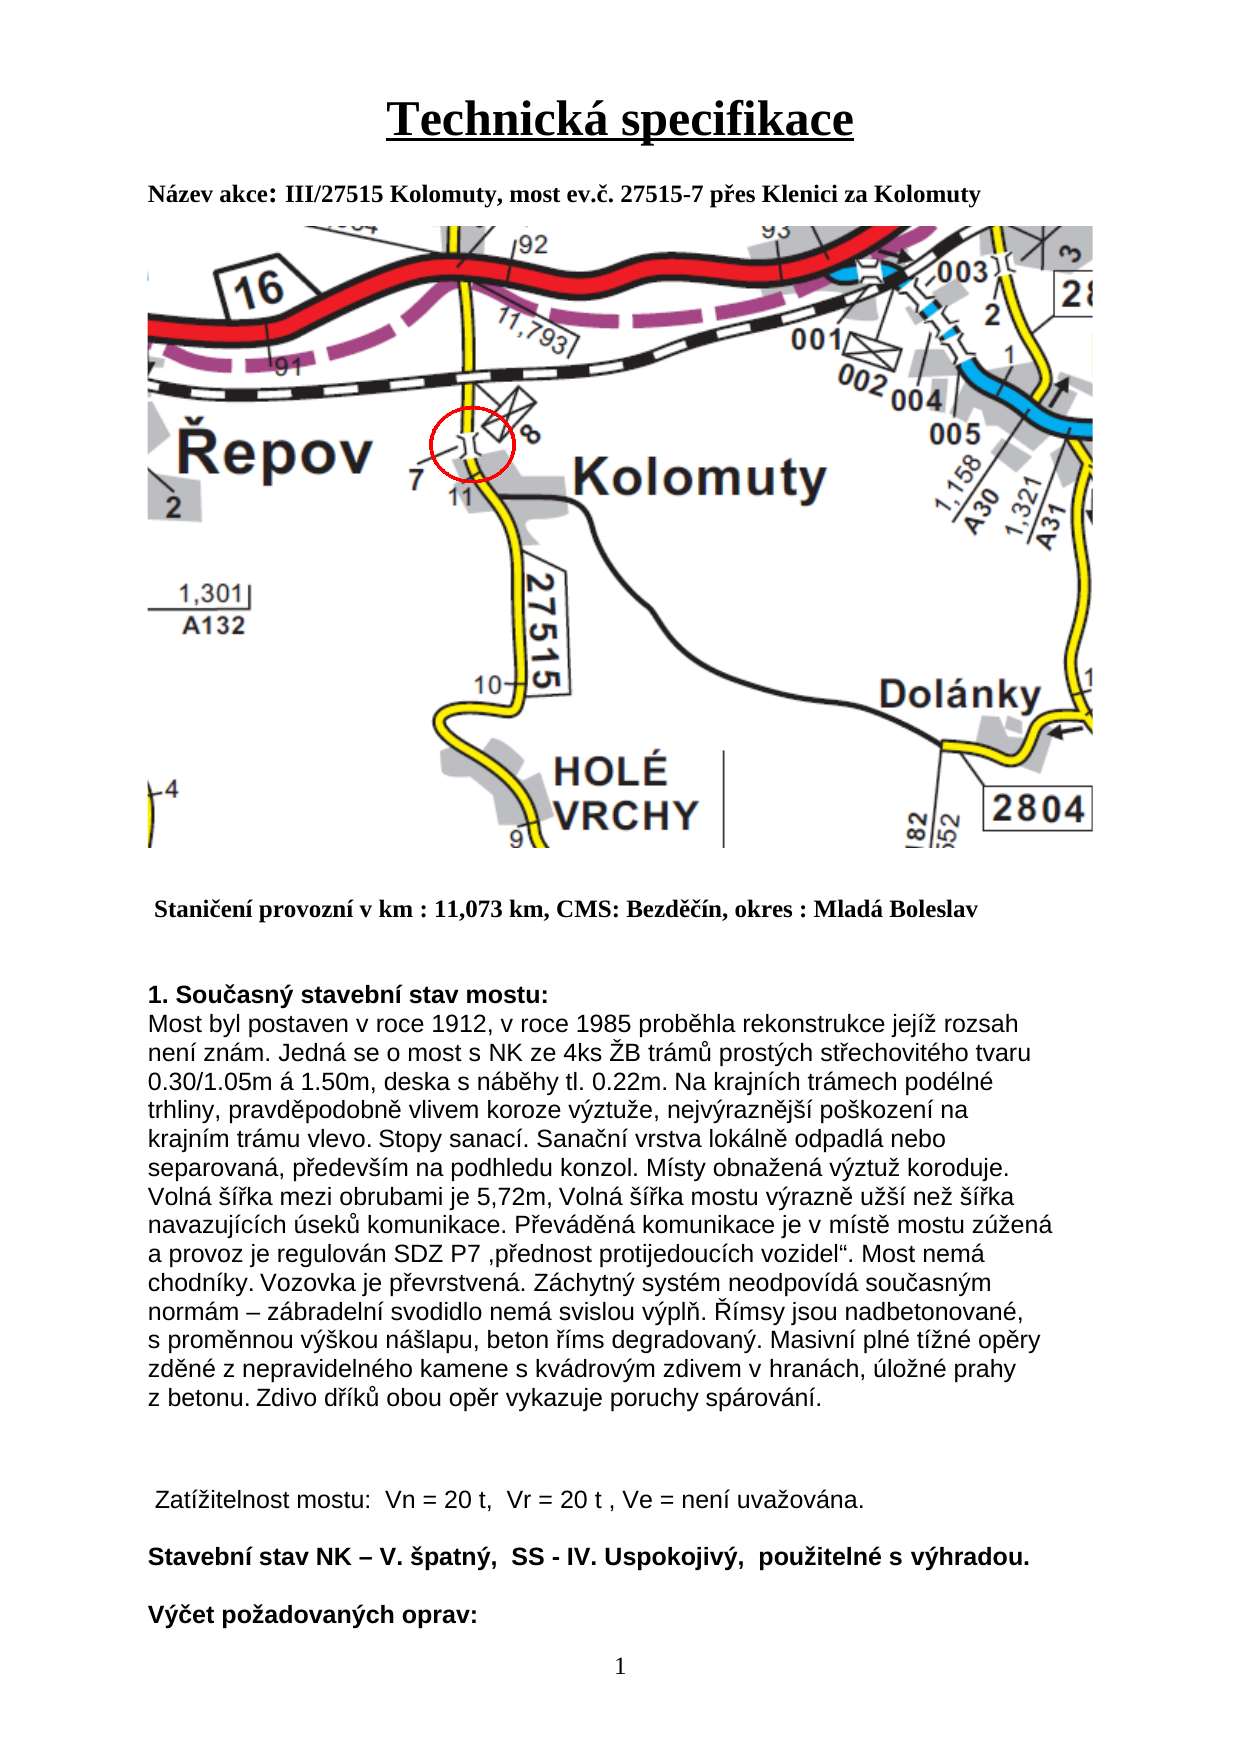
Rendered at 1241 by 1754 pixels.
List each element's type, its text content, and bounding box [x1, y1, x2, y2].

text Výčet požadovaných oprav: [148, 1600, 1092, 1629]
title Technická specifikace [148, 89, 1092, 146]
text Stavební stav NK – V. špatný, SS - IV. Uspokojivý, použitelné s výhradou. [148, 1542, 1092, 1571]
text 1. Současný stavební stav mostu: [148, 981, 1092, 1009]
text Staničení provozní v km : 11,073 km, CMS: Bezděčín, okres : Mladá Boleslav [148, 894, 1092, 923]
table_header Most byl postaven v roce 1912, v roce 1985 proběhla rekonstrukce jejíž rozsah není znám. Jedná se o most s NK ze 4ks ŽB trámů prostých střechovitého tvaru 0.30/1.05m á 1.50m, deska s náběhy tl. 0.22m. Na krajních trámech podélné trhliny, pravděpodobně vlivem koroze výztuže, nejvýraznější poškození na krajním trámu vlevo. Stopy sanací. Sanační vrstva lokálně odpadlá nebo separovaná, především na podhledu konzol. Místy obnažená výztuž koroduje. Volná šířka mezi obrubami je 5,72m, Volná šířka mostu výrazně užší než šířka navazujících úseků komunikace. Převáděná komunikace je v místě mostu zúžená a provoz je regulován SDZ P7 ,přednost protijedoucích vozidel“. Most nemá chodníky. Vozovka je převrstvená. Záchytný systém neodpovídá současným normám – zábradelní svodidlo nemá svislou výplň. Římsy jsou nadbetonované, s proměnnou výškou nášlapu, beton říms degradovaný. Masivní plné tížné opěry zděné z nepravidelného kamene s kvádrovým zdivem v hranách, úložné prahy z betonu. Zdivo dříků obou opěr vykazuje poruchy spárování. Zatížitelnost mostu: Vn = 20 t, Vr = 20 t , Ve = není uvažována. [140, 1009, 1064, 1542]
text Název akce: III/27515 Kolomuty, most ev.č. 27515-7 přes Klenici za Kolomuty [148, 175, 1092, 208]
